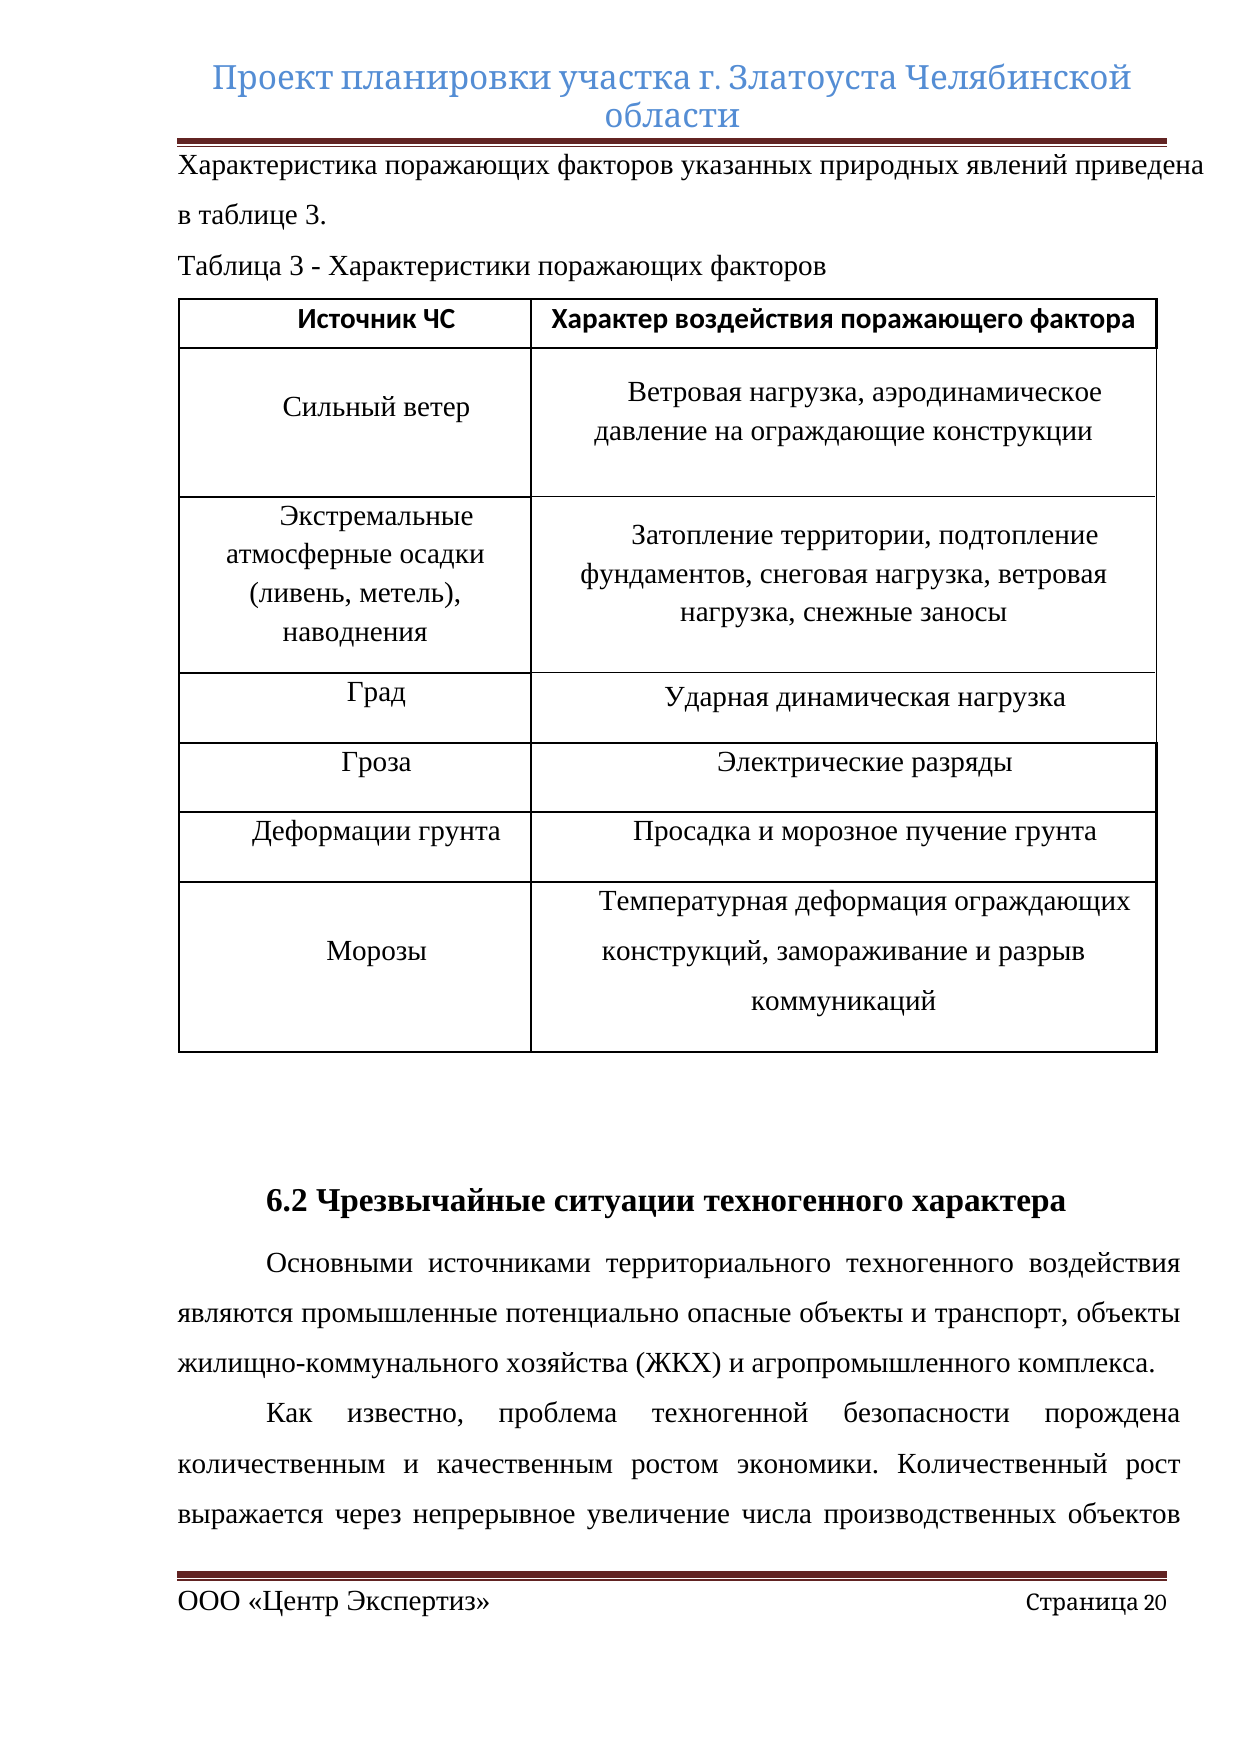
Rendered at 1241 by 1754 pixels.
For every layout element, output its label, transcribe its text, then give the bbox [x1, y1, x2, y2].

table_header Характеристика поражающих факторов указанных природных явлений приведена в таблице 3. Таблица 3 - Характеристики поражающих факторов [166, 147, 1229, 1053]
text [177, 1396, 1181, 1530]
text Основными источниками территориального техногенного воздействия являются промышленные потенциально опасные объекты и транспорт, объекты жилищно-коммунального хозяйства (ЖКХ) и агропромышленного комплекса. [177, 1245, 1181, 1379]
text 6.2 Чрезвычайные ситуации техногенного характера [177, 1180, 1181, 1218]
